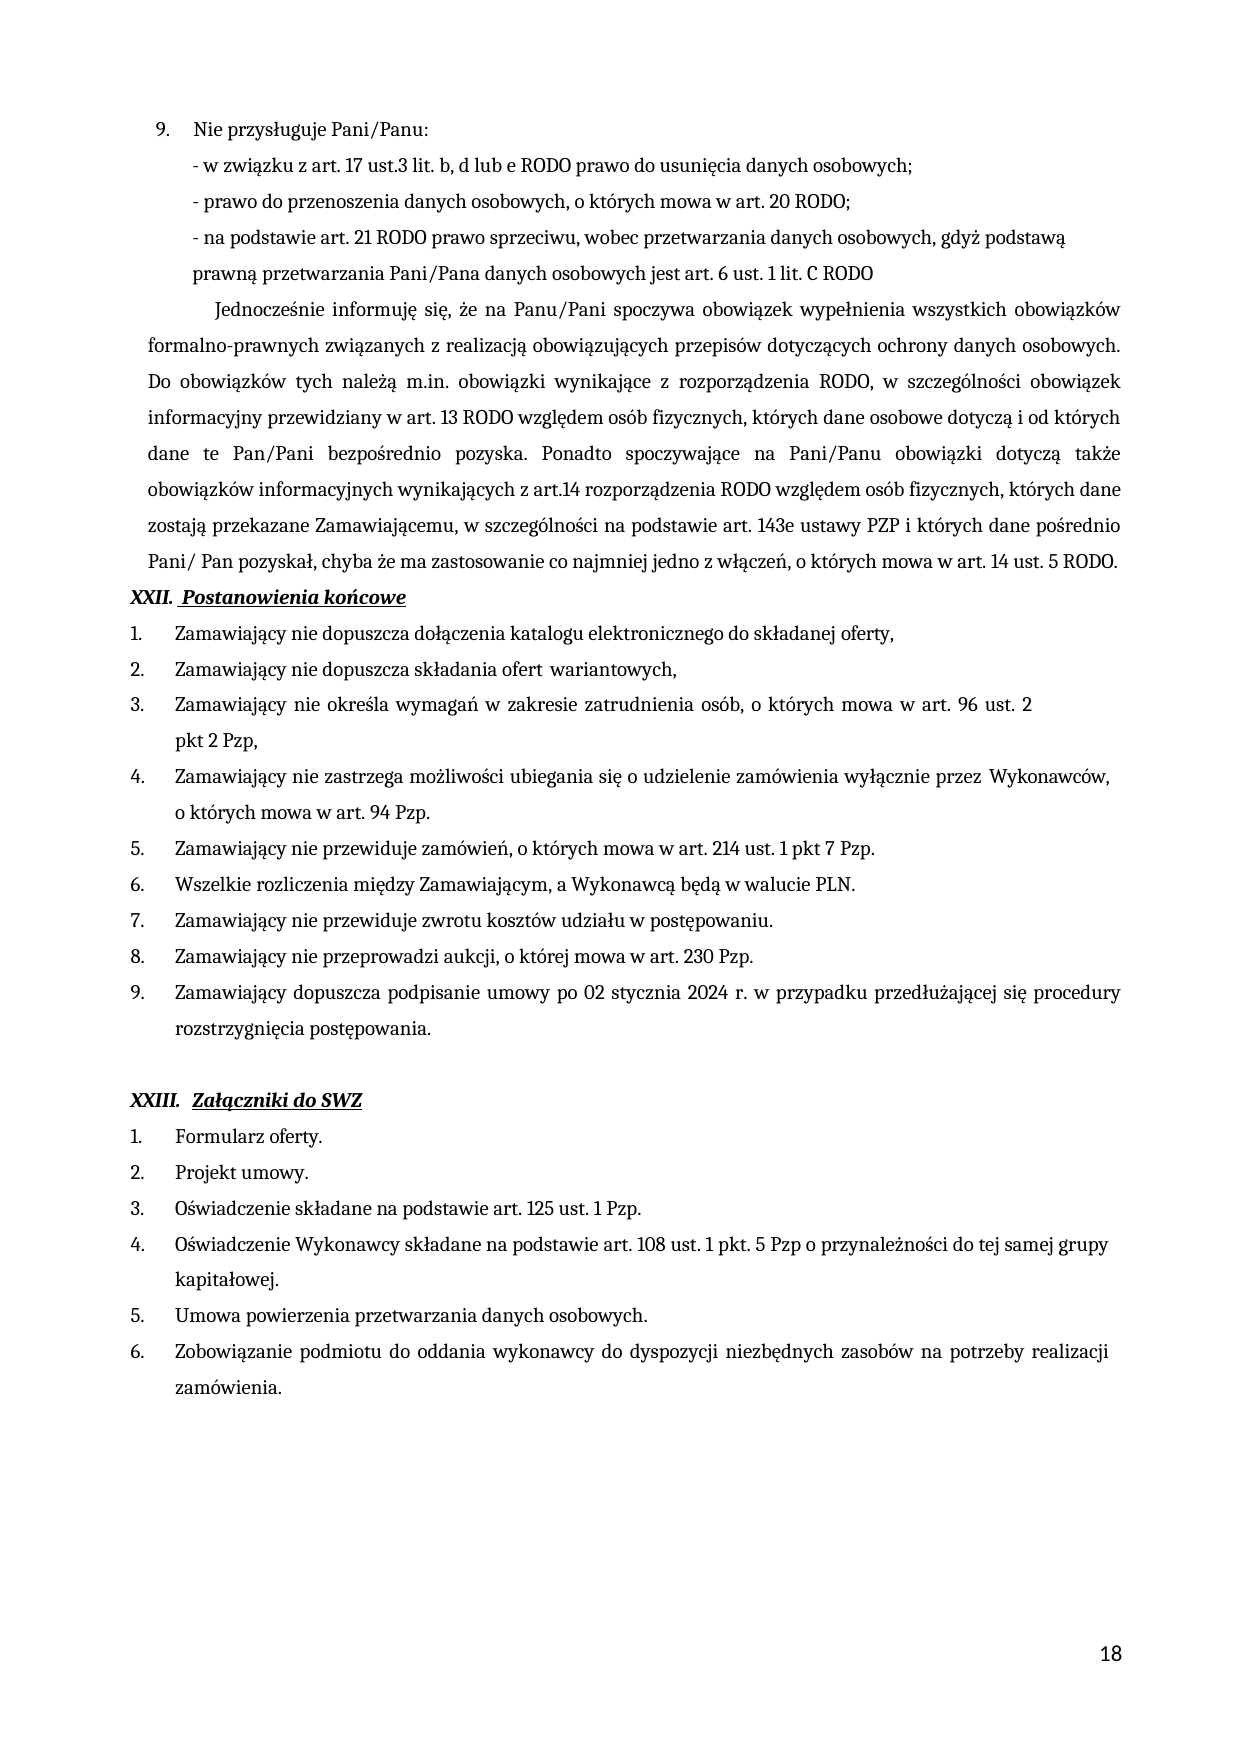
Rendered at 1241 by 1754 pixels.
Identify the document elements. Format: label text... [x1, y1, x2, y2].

list Formularz oferty. [130, 1124, 1122, 1148]
list Postanowienia końcowe [130, 585, 1122, 609]
list Wszelkie rozliczenia między Zamawiającym, a Wykonawcą będą w walucie PLN. [130, 873, 1122, 897]
list Zamawiający nie dopuszcza dołączenia katalogu elektronicznego do składanej oferty, [130, 621, 1122, 645]
list Umowa powierzenia przetwarzania danych osobowych. [130, 1304, 1110, 1328]
text - na podstawie art. 21 RODO prawo sprzeciwu, wobec przetwarzania danych osobowych, gdyż podstawą prawną przetwarzania Pani/Pana danych osobowych jest art. 6 ust. 1 lit. C RODO [192, 226, 1122, 286]
text Jednocześnie informuję się, że na Panu/Pani spoczywa obowiązek wypełnienia wszystkich obowiązków formalno-prawnych związanych z realizacją obowiązujących przepisów dotyczących ochrony danych osobowych. Do obowiązków tych należą m.in. obowiązki wynikające z rozporządzenia RODO, w szczególności obowiązek informacyjny przewidziany w art. 13 RODO względem osób fizycznych, których dane osobowe dotyczą i od których dane te Pan/Pani bezpośrednio pozyska. Ponadto spoczywające na Pani/Panu obowiązki dotyczą także obowiązków informacyjnych wynikających z art.14 rozporządzenia RODO względem osób fizycznych, których dane zostają przekazane Zamawiającemu, w szczególności na podstawie art. 143e ustawy PZP i których dane pośrednio Pani/ Pan pozyskał, chyba że ma zastosowanie co najmniej jedno z włączeń, o których mowa w art. 14 ust. 5 RODO. [148, 298, 1122, 573]
list Zamawiający nie przewiduje zamówień, o których mowa w art. 214 ust. 1 pkt 7 Pzp. [130, 837, 1122, 861]
list Zamawiający dopuszcza podpisanie umowy po 02 stycznia 2024 r. w przypadku przedłużającej się procedury rozstrzygnięcia postępowania. [130, 981, 1122, 1041]
text - prawo do przenoszenia danych osobowych, o których mowa w art. 20 RODO; [192, 190, 1122, 214]
list Zamawiający nie zastrzega możliwości ubiegania się o udzielenie zamówienia wyłącznie przez Wykonawców, o których mowa w art. 94 Pzp. [130, 765, 1110, 825]
list Zamawiający nie dopuszcza składania ofert wariantowych, [130, 657, 1122, 681]
list Zamawiający nie przeprowadzi aukcji, o której mowa w art. 230 Pzp. [130, 945, 1122, 969]
text pkt 2 Pzp, [175, 729, 801, 753]
list Załączniki do SWZ [130, 1088, 1122, 1112]
text - w związku z art. 17 ust.3 lit. b, d lub e RODO prawo do usunięcia danych osobowych; [192, 154, 1122, 178]
list Projekt umowy. [130, 1160, 1122, 1184]
list Oświadczenie Wykonawcy składane na podstawie art. 108 ust. 1 pkt. 5 Pzp o przynależności do tej samej grupy kapitałowej. [130, 1232, 1110, 1292]
list Oświadczenie składane na podstawie art. 125 ust. 1 Pzp. [130, 1196, 1122, 1220]
list Zobowiązanie podmiotu do oddania wykonawcy do dyspozycji niezbędnych zasobów na potrzeby realizacji zamówienia. [130, 1340, 1110, 1400]
list Zamawiający nie określa wymagań w zakresie zatrudnienia osób, o których mowa w art. 96 ust. 2 [130, 693, 1122, 717]
list Zamawiający nie przewiduje zwrotu kosztów udziału w postępowaniu. [130, 909, 1122, 933]
list Nie przysługuje Pani/Panu: [156, 118, 1122, 142]
